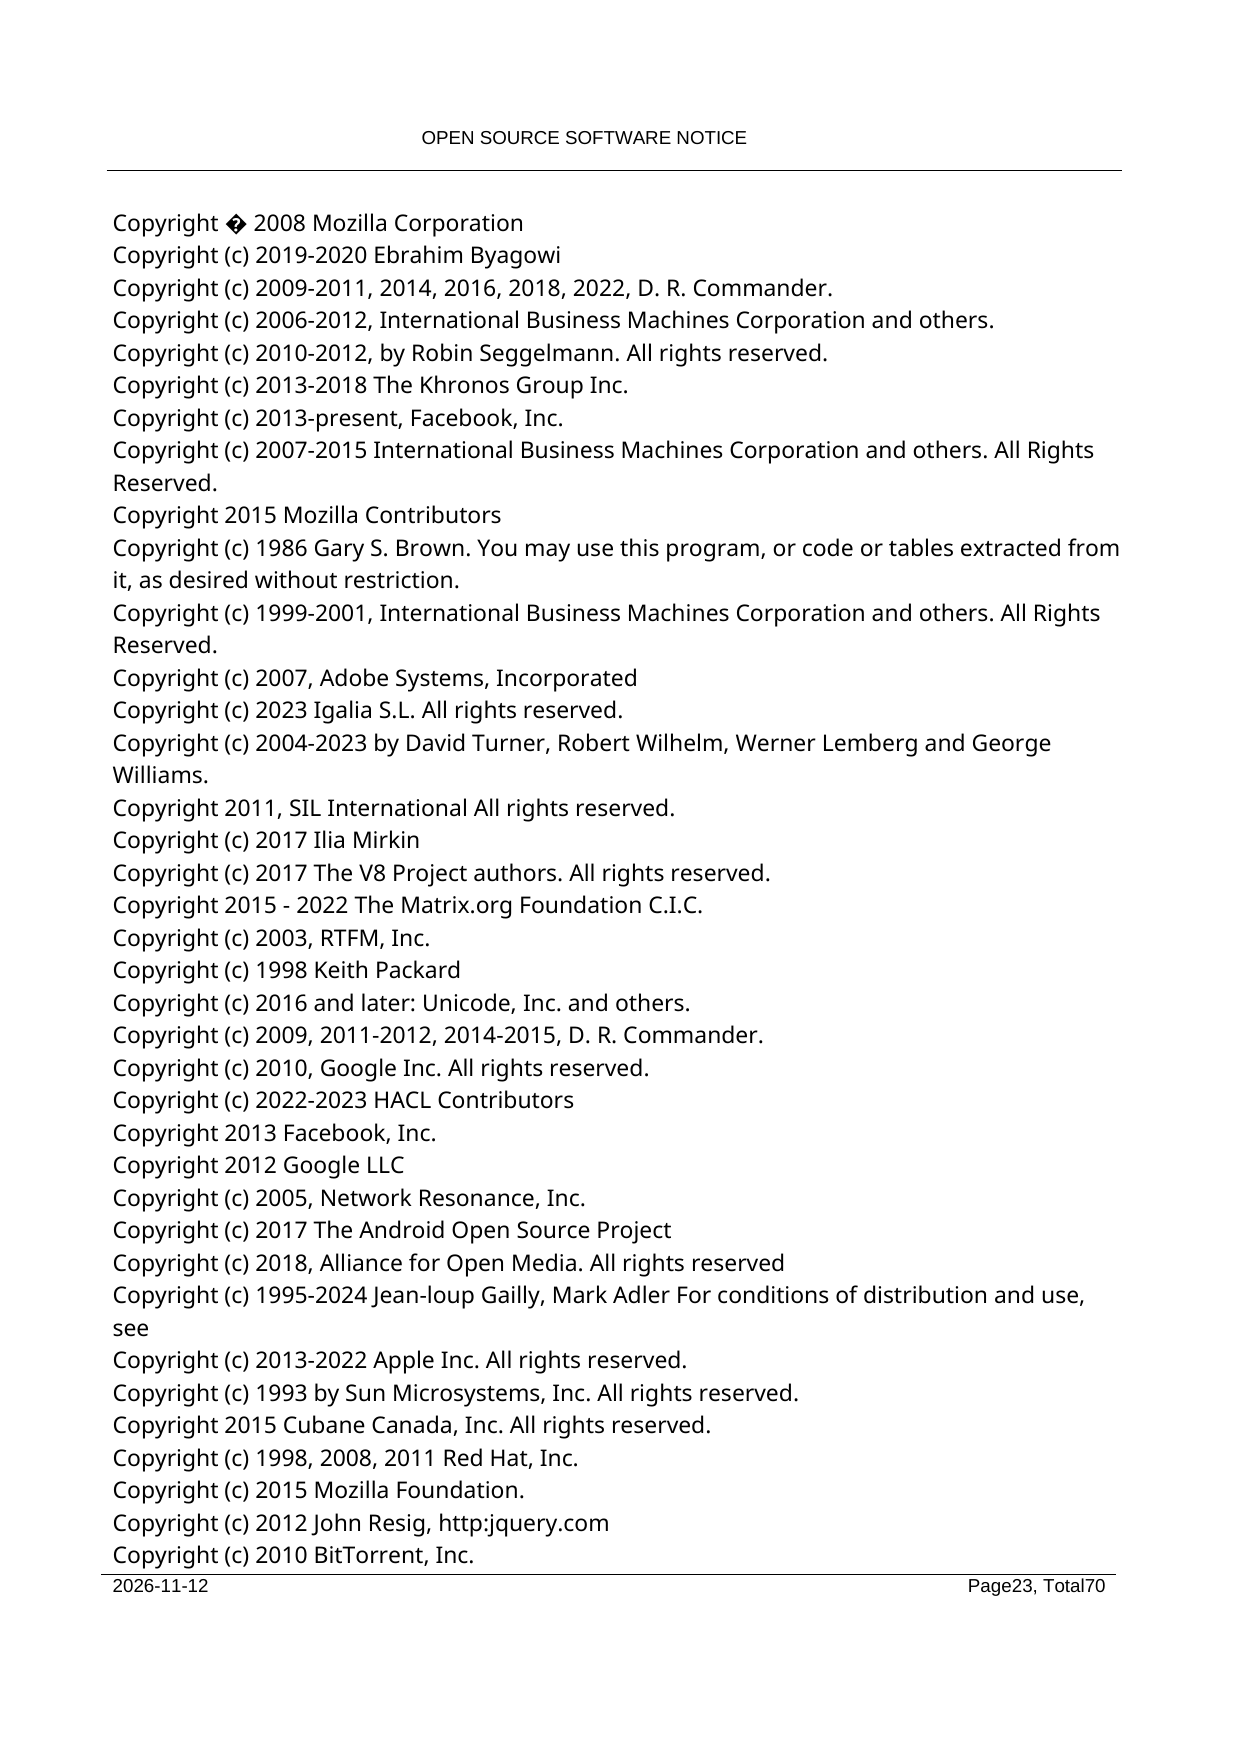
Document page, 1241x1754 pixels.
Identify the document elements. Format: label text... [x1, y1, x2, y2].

text Copyright (c) 2013-2018 The Khronos Group Inc. [112, 369, 1128, 401]
text Copyright (c) 2010 BitTorrent, Inc. [112, 1539, 1128, 1571]
text Copyright (c) 2007-2015 International Business Machines Corporation and others. All Rights Reserved. [112, 434, 1128, 499]
text Copyright (c) 2003, RTFM, Inc. [112, 921, 1128, 954]
text Copyright (c) 2005, Network Resonance, Inc. [112, 1181, 1128, 1214]
text Copyright 2013 Facebook, Inc. [112, 1116, 1128, 1149]
text Copyright 2015 Cubane Canada, Inc. All rights reserved. [112, 1409, 1128, 1441]
text Copyright (c) 2015 Mozilla Foundation. [112, 1474, 1128, 1506]
text Copyright (c) 1999-2001, International Business Machines Corporation and others. All Rights Reserved. [112, 596, 1128, 661]
text Copyright (c) 2022-2023 HACL Contributors [112, 1084, 1128, 1116]
text Copyright (c) 2018, Alliance for Open Media. All rights reserved [112, 1246, 1128, 1279]
text Copyright (c) 2017 The Android Open Source Project [112, 1214, 1128, 1246]
text Copyright (c) 1998 Keith Packard [112, 954, 1128, 986]
text Copyright (c) 2019-2020 Ebrahim Byagowi [112, 239, 1128, 271]
text Copyright 2011, SIL International All rights reserved. [112, 791, 1128, 824]
text Copyright (c) 2007, Adobe Systems, Incorporated [112, 661, 1128, 694]
text Copyright 2015 - 2022 The Matrix.org Foundation C.I.C. [112, 889, 1128, 921]
text Copyright (c) 2017 Ilia Mirkin [112, 824, 1128, 856]
text Copyright (c) 1993 by Sun Microsystems, Inc. All rights reserved. [112, 1376, 1128, 1409]
text Copyright 2012 Google LLC [112, 1149, 1128, 1181]
text Copyright (c) 2009, 2011-2012, 2014-2015, D. R. Commander. [112, 1019, 1128, 1051]
text Copyright (c) 2023 Igalia S.L. All rights reserved. [112, 694, 1128, 726]
text Copyright (c) 2004-2023 by David Turner, Robert Wilhelm, Werner Lemberg and George Williams. [112, 726, 1128, 791]
text Copyright � 2008 Mozilla Corporation [112, 206, 1128, 239]
text Copyright (c) 1995-2024 Jean-loup Gailly, Mark Adler For conditions of distribution and use, see [112, 1279, 1128, 1344]
text Copyright (c) 2012 John Resig, http:jquery.com [112, 1506, 1128, 1539]
text Copyright (c) 1998, 2008, 2011 Red Hat, Inc. [112, 1441, 1128, 1474]
text Copyright (c) 2013-2022 Apple Inc. All rights reserved. [112, 1344, 1128, 1376]
text Copyright (c) 2009-2011, 2014, 2016, 2018, 2022, D. R. Commander. [112, 271, 1128, 304]
text Copyright (c) 2013-present, Facebook, Inc. [112, 401, 1128, 434]
text Copyright 2015 Mozilla Contributors [112, 499, 1128, 531]
text Copyright (c) 2017 The V8 Project authors. All rights reserved. [112, 856, 1128, 889]
text Copyright (c) 2010, Google Inc. All rights reserved. [112, 1051, 1128, 1084]
text Copyright (c) 2010-2012, by Robin Seggelmann. All rights reserved. [112, 336, 1128, 369]
text Copyright (c) 2006-2012, International Business Machines Corporation and others. [112, 304, 1128, 336]
text Copyright (c) 1986 Gary S. Brown. You may use this program, or code or tables extracted from it, as desired without restriction. [112, 531, 1128, 596]
text Copyright (c) 2016 and later: Unicode, Inc. and others. [112, 986, 1128, 1019]
